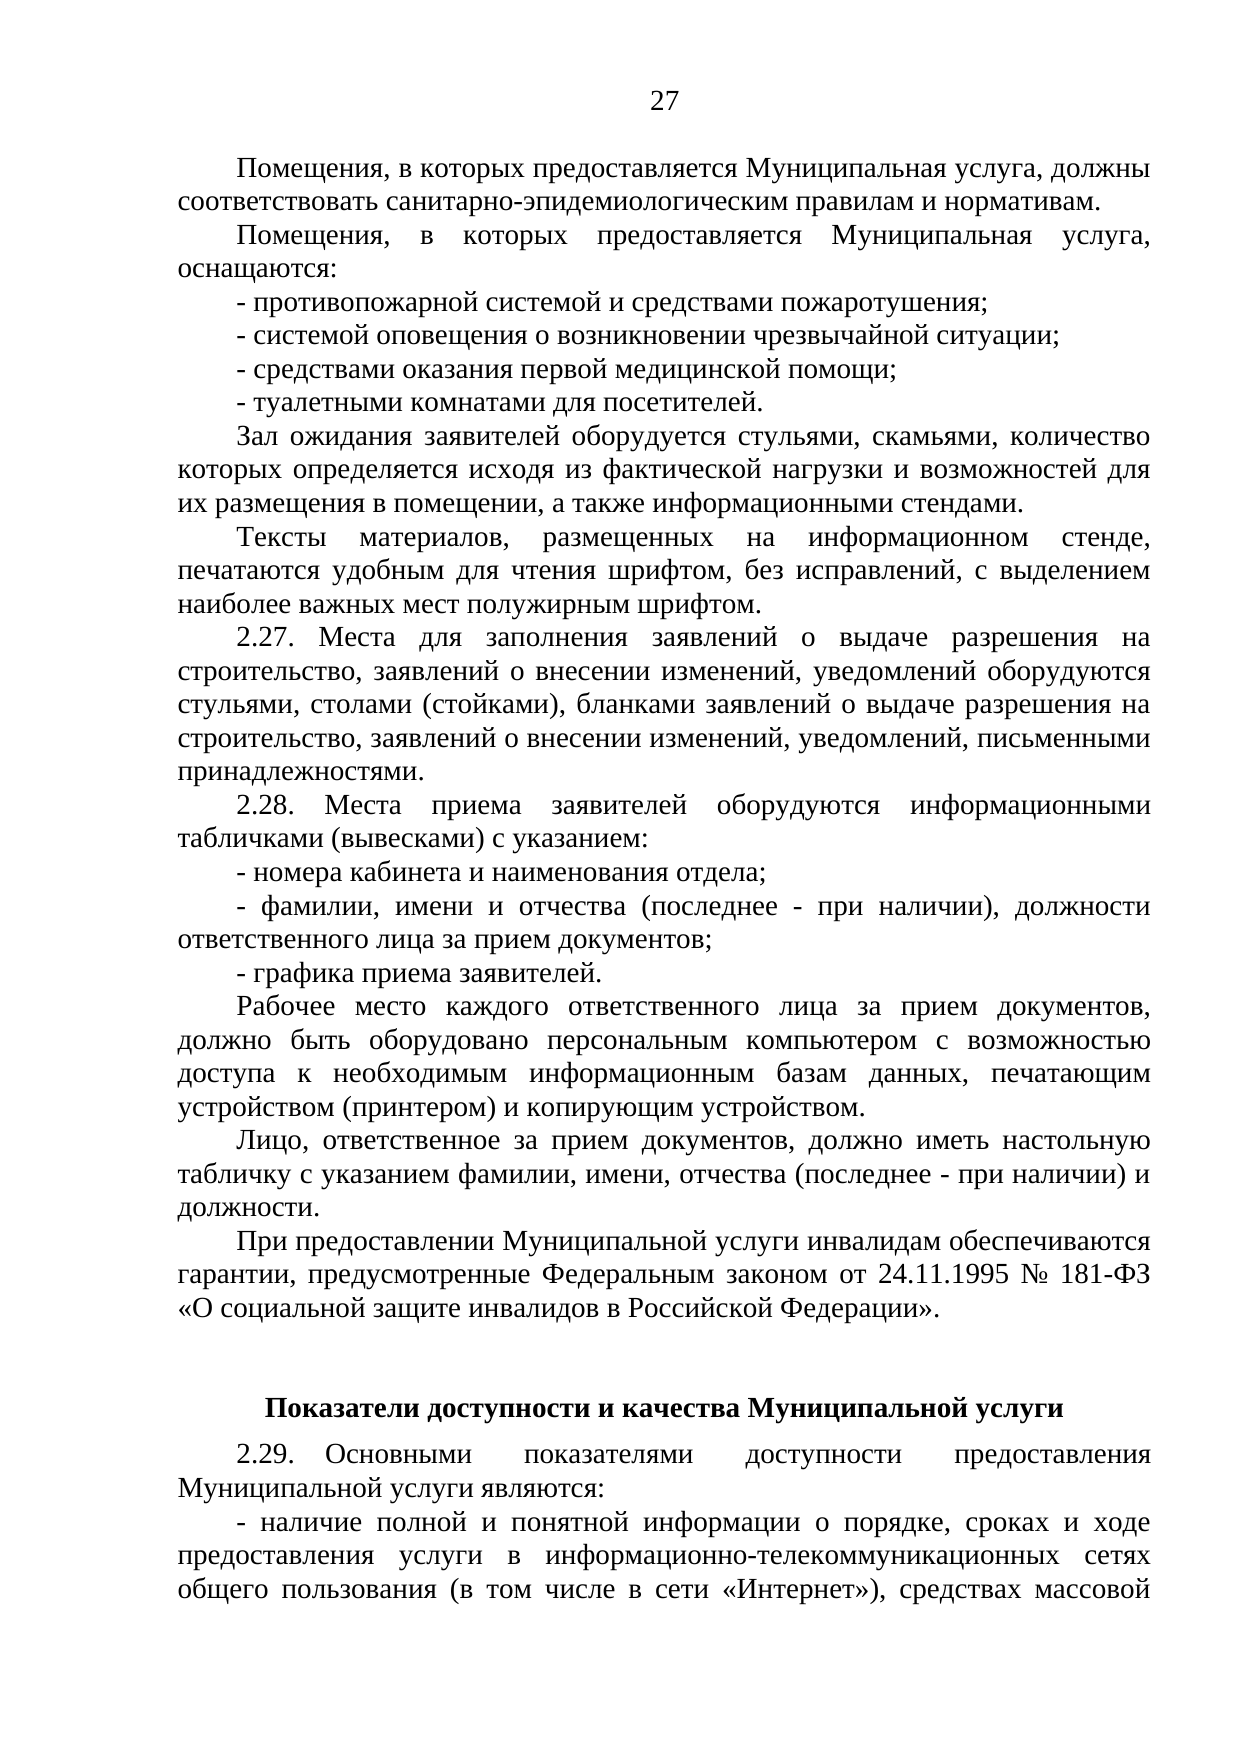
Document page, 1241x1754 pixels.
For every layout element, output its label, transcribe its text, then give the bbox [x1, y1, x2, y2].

text Помещения, в которых предоставляется Муниципальная услуга, должны соответствовать санитарно-эпидемиологическим правилам и нормативам. [177, 150, 1152, 217]
text Рабочее место каждого ответственного лица за прием документов, должно быть оборудовано персональным компьютером с возможностью доступа к необходимым информационным базам данных, печатающим устройством (принтером) и копирующим устройством. [177, 988, 1152, 1122]
text - системой оповещения о возникновении чрезвычайной ситуации; [177, 317, 1152, 351]
text - графика приема заявителей. [177, 955, 1152, 988]
text - туалетными комнатами для посетителей. [177, 384, 1152, 418]
subtitle Показатели доступности и качества Муниципальной услуги [177, 1391, 1152, 1424]
text При предоставлении Муниципальной услуги инвалидам обеспечиваются гарантии, предусмотренные Федеральным законом от 24.11.1995 № 181-ФЗ «О социальной защите инвалидов в Российской Федерации». [177, 1223, 1152, 1324]
text - средствами оказания первой медицинской помощи; [177, 351, 1152, 384]
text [177, 1504, 1152, 1604]
text 2.27. Места для заполнения заявлений о выдаче разрешения на строительство, заявлений о внесении изменений, уведомлений оборудуются стульями, столами (стойками), бланками заявлений о выдаче разрешения на строительство, заявлений о внесении изменений, уведомлений, письменными принадлежностями. [177, 619, 1152, 787]
text - фамилии, имени и отчества (последнее - при наличии), должности ответственного лица за прием документов; [177, 888, 1152, 955]
text 2.29. Основными показателями доступности предоставления Муниципальной услуги являются: [177, 1437, 1152, 1504]
text Тексты материалов, размещенных на информационном стенде, печатаются удобным для чтения шрифтом, без исправлений, с выделением наиболее важных мест полужирным шрифтом. [177, 519, 1152, 619]
text Лицо, ответственное за прием документов, должно иметь настольную табличку с указанием фамилии, имени, отчества (последнее - при наличии) и должности. [177, 1122, 1152, 1223]
text Зал ожидания заявителей оборудуется стульями, скамьями, количество которых определяется исходя из фактической нагрузки и возможностей для их размещения в помещении, а также информационными стендами. [177, 418, 1152, 519]
text - номера кабинета и наименования отдела; [177, 854, 1152, 888]
text - противопожарной системой и средствами пожаротушения; [177, 284, 1152, 317]
text 2.28. Места приема заявителей оборудуются информационными табличками (вывесками) с указанием: [177, 787, 1152, 854]
text Помещения, в которых предоставляется Муниципальная услуга, оснащаются: [177, 217, 1152, 284]
